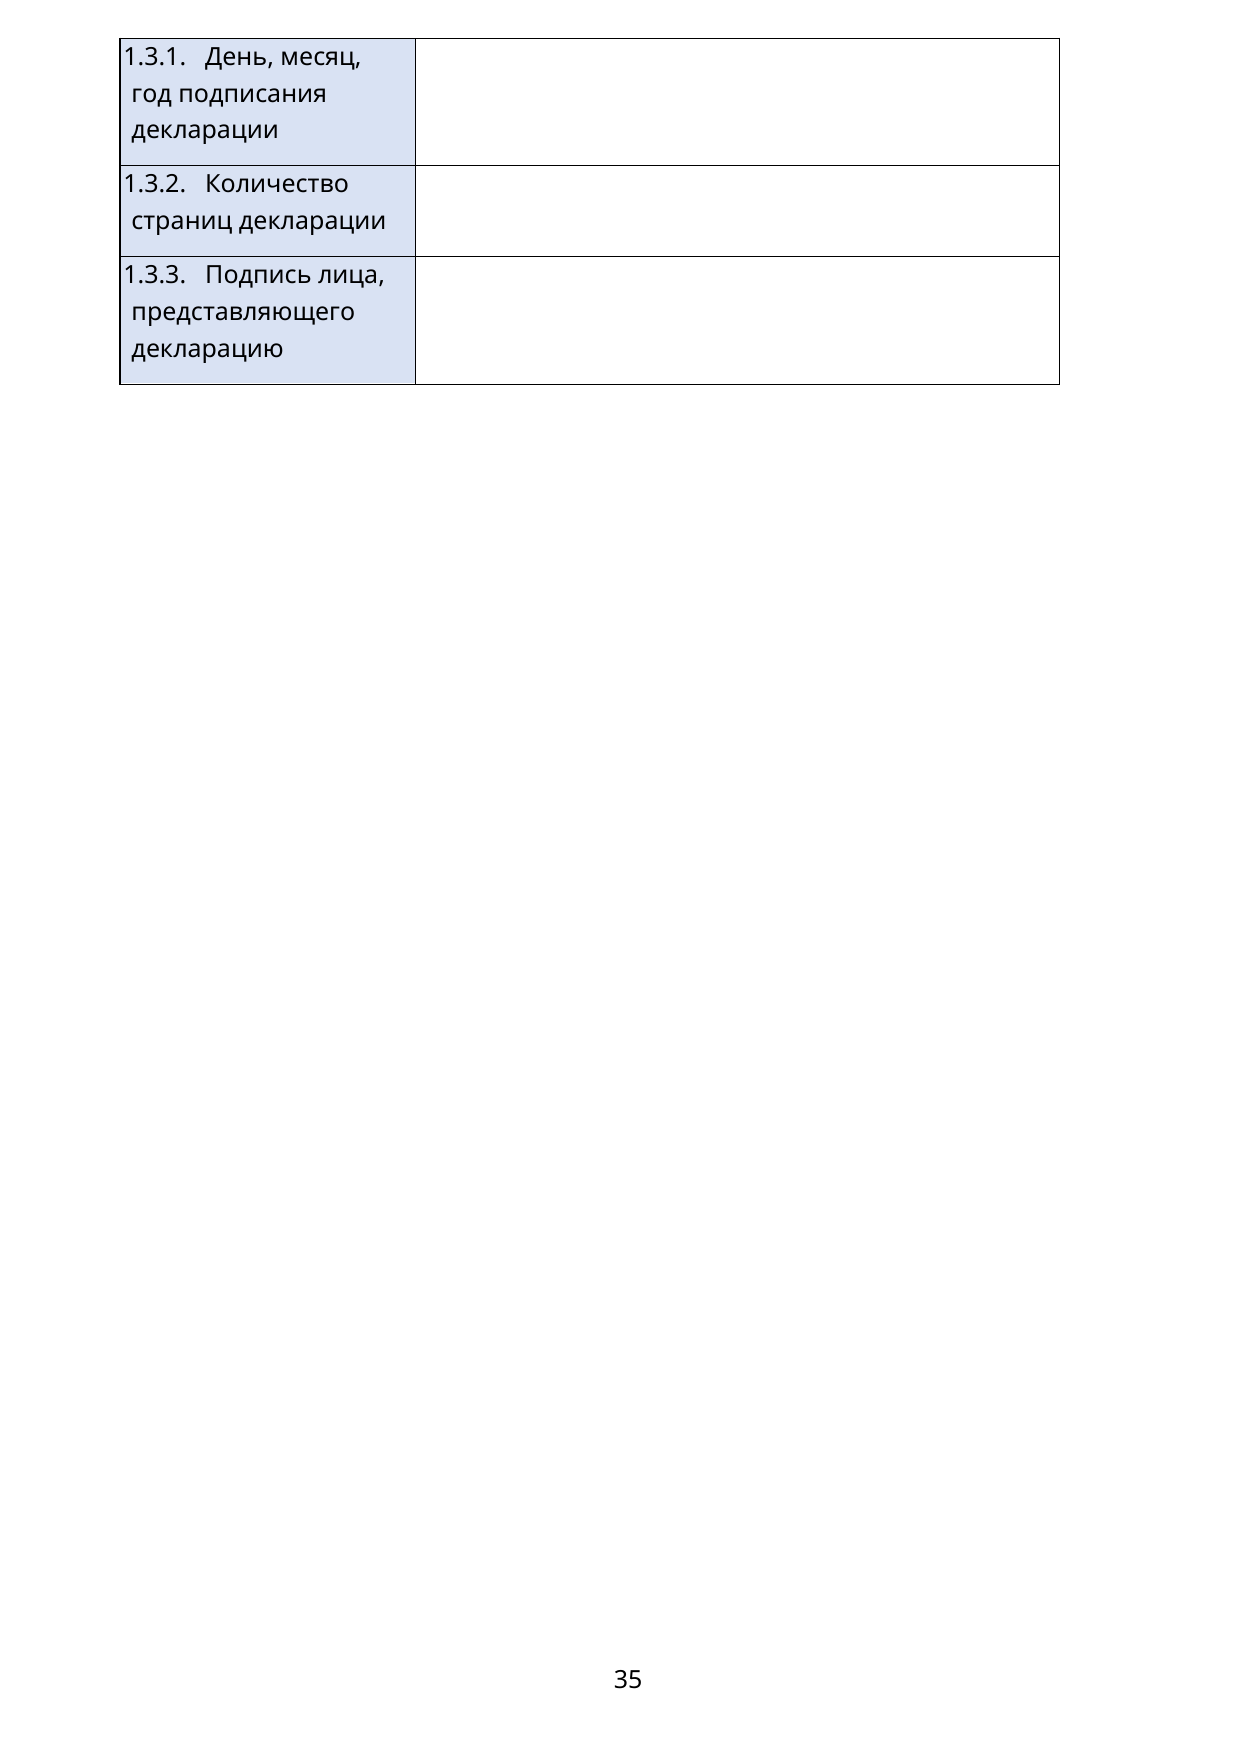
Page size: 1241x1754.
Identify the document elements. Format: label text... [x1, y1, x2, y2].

table_cell [416, 257, 1059, 383]
table_header День, месяц, год подписания декларации [121, 39, 415, 165]
table_cell Количество страниц декларации [121, 166, 415, 256]
table_cell [416, 166, 1059, 256]
table_cell Подпись лица, представляющего декларацию [121, 257, 415, 383]
table_header [416, 39, 1059, 165]
